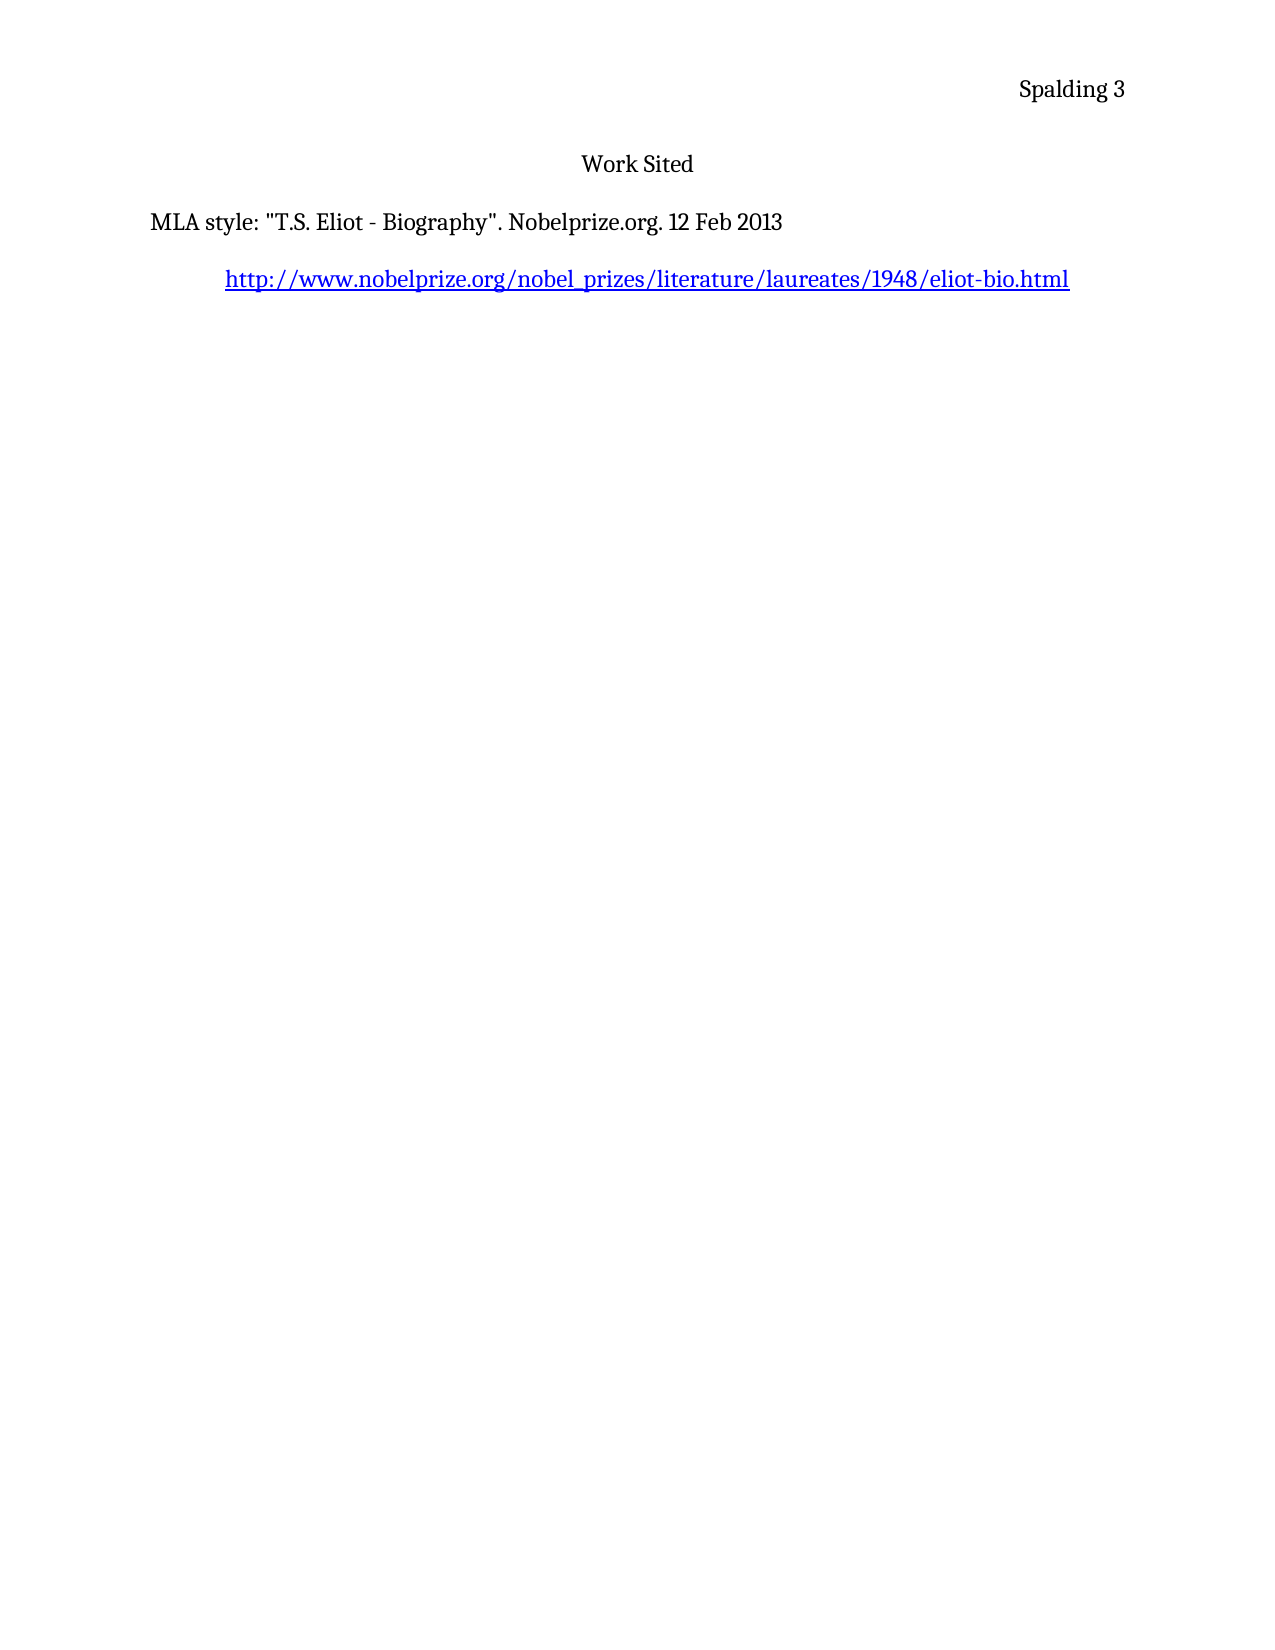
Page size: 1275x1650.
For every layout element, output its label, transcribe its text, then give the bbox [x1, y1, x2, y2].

text MLA style: "T.S. Eliot - Biography". Nobelprize.org. 12 Feb 2013 http://www.nobelprize.org/nobel_prizes/literature/laureates/1948/eliot-bio.html [150, 207, 1125, 294]
text Work Sited [150, 150, 1125, 179]
